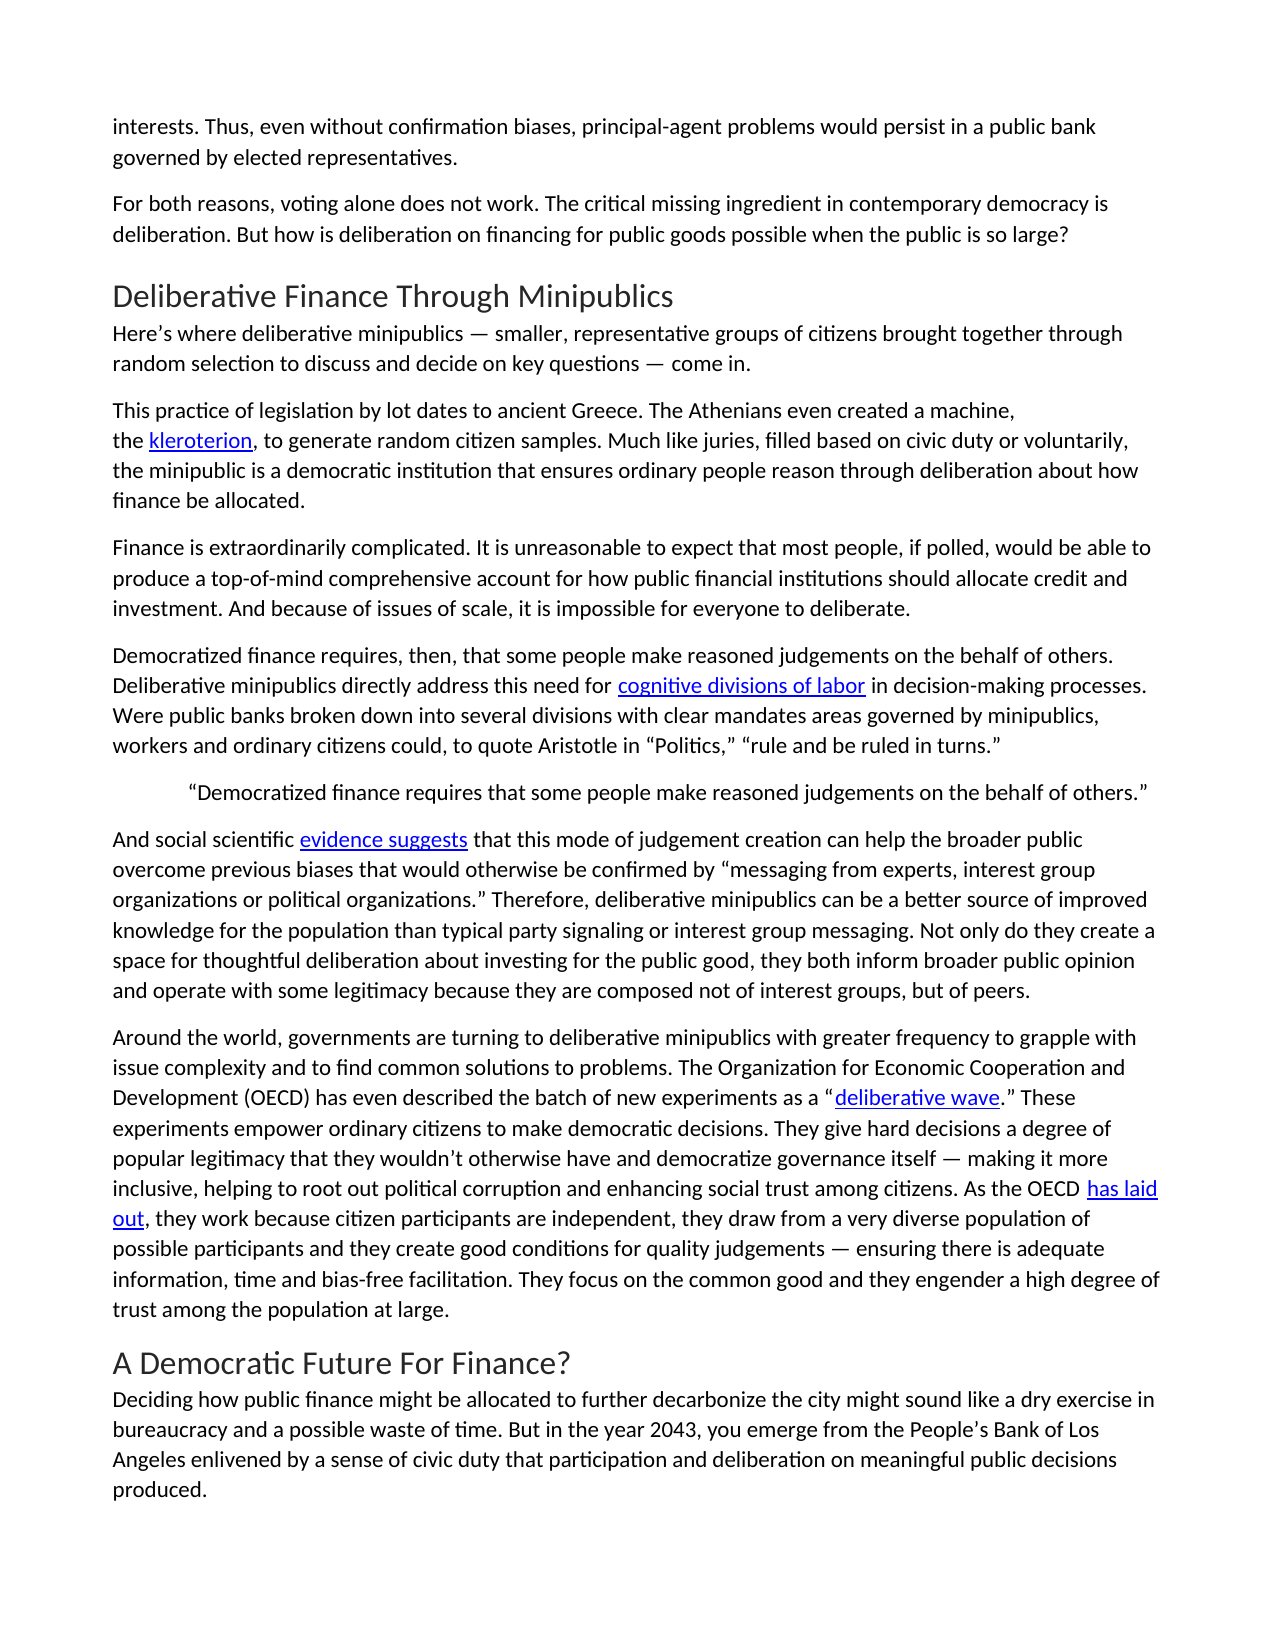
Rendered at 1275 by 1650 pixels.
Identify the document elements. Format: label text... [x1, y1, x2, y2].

text And social scientific evidence suggests that this mode of judgement creation can help the broader public overcome previous biases that would otherwise be confirmed by “messaging from experts, interest group organizations or political organizations.” Therefore, deliberative minipublics can be a better source of improved knowledge for the population than typical party signaling or interest group messaging. Not only do they create a space for thoughtful deliberation about investing for the public good, they both inform broader public opinion and operate with some legitimacy because they are composed not of interest groups, but of peers. [112, 825, 1162, 1004]
text Here’s where deliberative minipublics — smaller, representative groups of citizens brought together through random selection to discuss and decide on key questions — come in. [112, 319, 1162, 377]
text Around the world, governments are turning to deliberative minipublics with greater frequency to grapple with issue complexity and to find common solutions to problems. The Organization for Economic Cooperation and Development (OECD) has even described the batch of new experiments as a “deliberative wave.” These experiments empower ordinary citizens to make democratic decisions. They give hard decisions a degree of popular legitimacy that they wouldn’t otherwise have and democratize governance itself — making it more inclusive, helping to root out political corruption and enhancing social trust among citizens. As the OECD has laid out, they work because citizen participants are independent, they draw from a very diverse population of possible participants and they create good conditions for quality judgements — ensuring there is adequate information, time and bias-free facilitation. They focus on the common good and they engender a high degree of trust among the population at large. [112, 1023, 1162, 1323]
text Finance is extraordinarily complicated. It is unreasonable to expect that most people, if polled, would be able to produce a top-of-mind comprehensive account for how public financial institutions should allocate credit and investment. And because of issues of scale, it is impossible for everyone to deliberate. [112, 533, 1162, 622]
text For both reasons, voting alone does not work. The critical missing ingredient in contemporary democracy is deliberation. But how is deliberation on financing for public goods possible when the public is so large? [112, 189, 1162, 248]
text A Democratic Future For Finance? Deciding how public finance might be allocated to further decarbonize the city might sound like a dry exercise in bureaucracy and a possible waste of time. But in the year 2043, you emerge from the People’s Bank of Los Angeles enlivened by a sense of civic duty that participation and deliberation on meaningful public decisions produced. [112, 1342, 1162, 1503]
text Democratized finance requires, then, that some people make reasoned judgements on the behalf of others. Deliberative minipublics directly address this need for cognitive divisions of labor in decision-making processes. Were public banks broken down into several divisions with clear mandates areas governed by minipublics, workers and ordinary citizens could, to quote Aristotle in “Politics,” “rule and be ruled in turns.” [112, 641, 1162, 759]
text This practice of legislation by lot dates to ancient Greece. The Athenians even created a machine, the kleroterion, to generate random citizen samples. Much like juries, filled based on civic duty or voluntarily, the minipublic is a democratic institution that ensures ordinary people reason through deliberation about how finance be allocated. [112, 396, 1162, 515]
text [112, 112, 1162, 171]
subtitle Deliberative Finance Through Minipublics [112, 275, 1162, 316]
text “Democratized finance requires that some people make reasoned judgements on the behalf of others.” [187, 778, 1162, 806]
